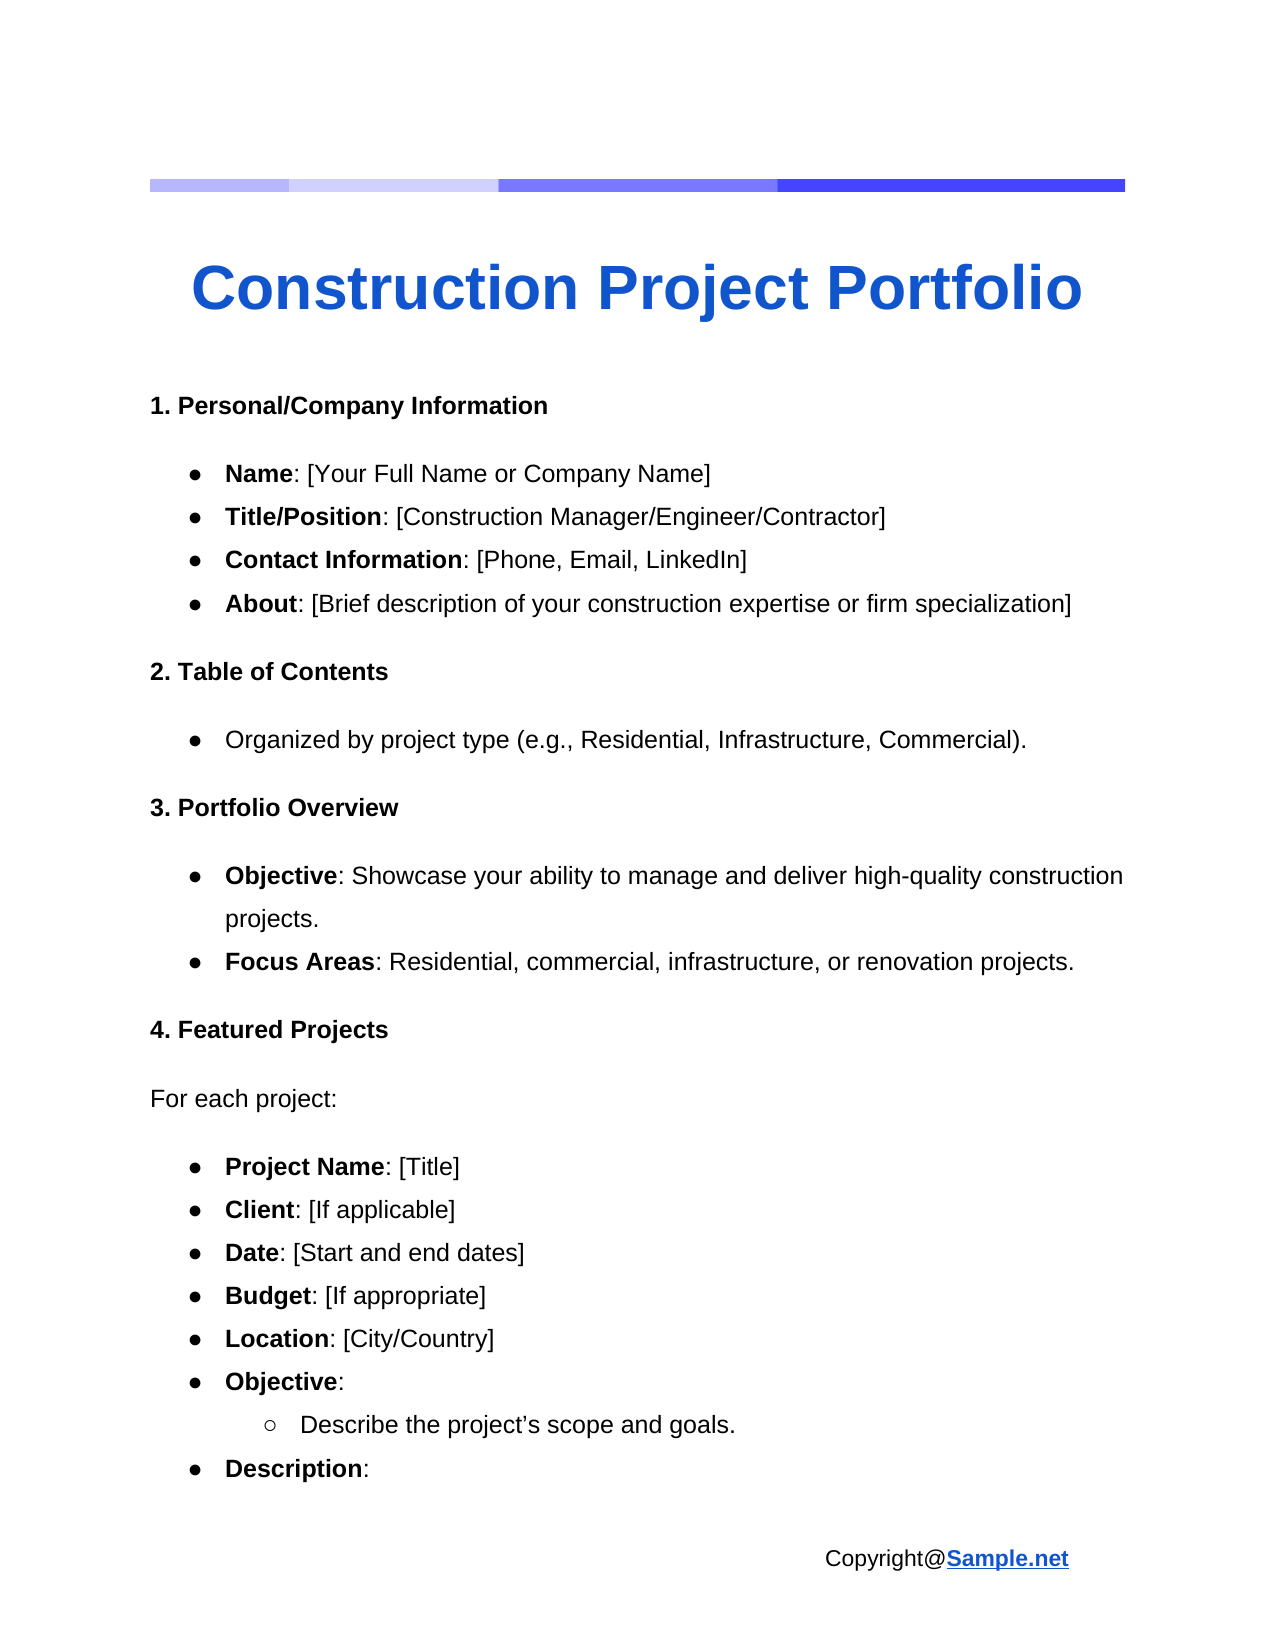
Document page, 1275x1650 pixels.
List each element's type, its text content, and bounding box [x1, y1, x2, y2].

list Location: [City/Country] [187, 1324, 1125, 1353]
subtitle 3. Portfolio Overview [150, 793, 1125, 822]
list Date: [Start and end dates] [187, 1238, 1125, 1267]
list Focus Areas: Residential, commercial, infrastructure, or renovation projects. [187, 947, 1125, 976]
subtitle 2. Table of Contents [150, 657, 1125, 685]
list Objective: Showcase your ability to manage and deliver high-quality construction projects. [187, 861, 1125, 933]
list About: [Brief description of your construction expertise or firm specialization] [187, 588, 1125, 617]
list Project Name: [Title] [187, 1152, 1125, 1180]
list Name: [Your Full Name or Company Name] [187, 459, 1125, 488]
picture [150, 179, 1125, 192]
subtitle 4. Featured Projects [150, 1015, 1125, 1044]
list Describe the project’s scope and goals. [262, 1410, 1125, 1439]
list Title/Position: [Construction Manager/Engineer/Contractor] [187, 502, 1125, 531]
list Description: [187, 1453, 1125, 1482]
list Organized by project type (e.g., Residential, Infrastructure, Commercial). [187, 725, 1125, 753]
list Contact Information: [Phone, Email, LinkedIn] [187, 545, 1125, 574]
subtitle 1. Personal/Company Information [150, 348, 1125, 420]
list Objective: [187, 1367, 1125, 1396]
list Client: [If applicable] [187, 1195, 1125, 1223]
subtitle Construction Project Portfolio [150, 192, 1125, 323]
text For each project: [150, 1083, 1125, 1112]
list Budget: [If appropriate] [187, 1281, 1125, 1310]
